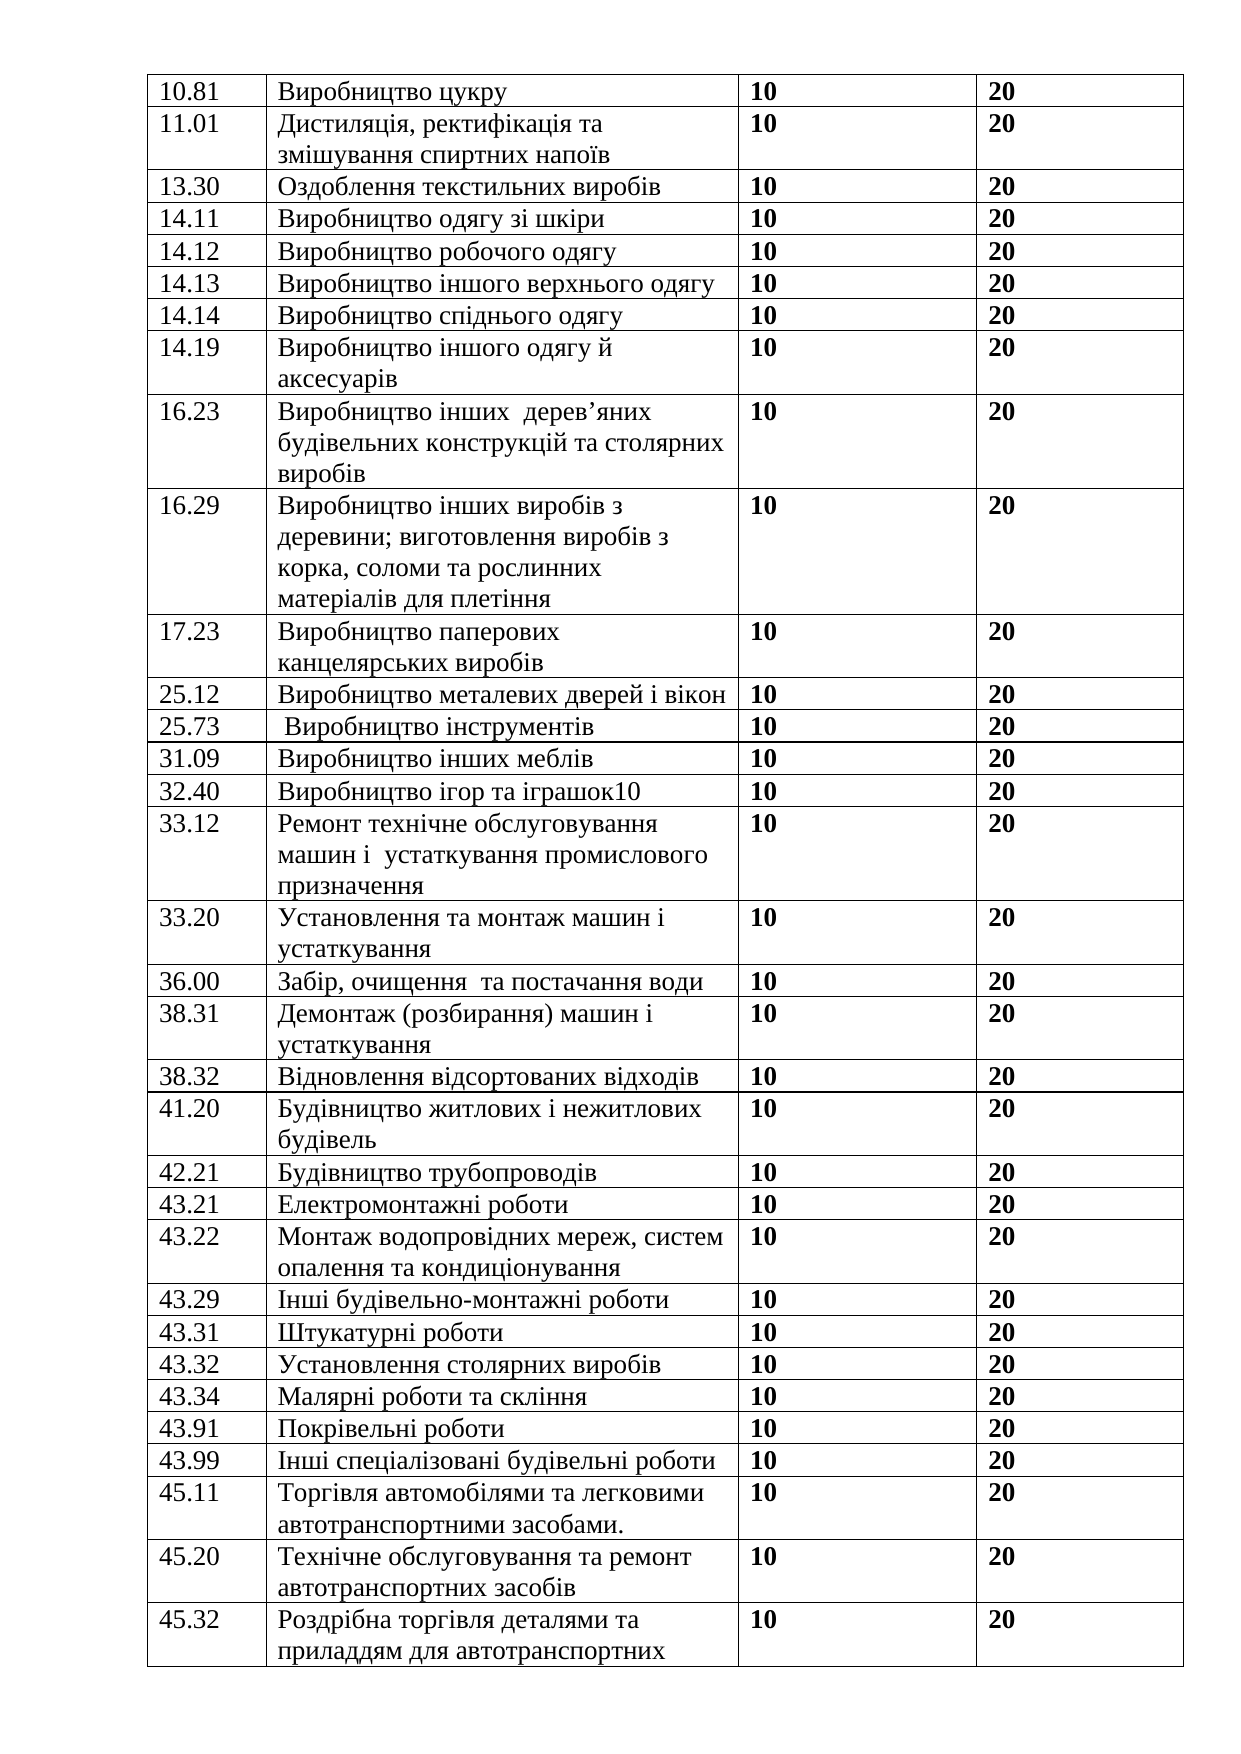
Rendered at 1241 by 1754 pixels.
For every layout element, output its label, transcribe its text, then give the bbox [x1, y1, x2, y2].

table_cell Ремонт технічне обслуговування машин і устаткування промислового призначення [267, 807, 738, 900]
table_cell 10 [739, 743, 976, 774]
table_cell 10 [739, 1412, 976, 1443]
table_cell 20 [977, 395, 1183, 488]
table_cell 43.32 [148, 1348, 266, 1379]
table_cell 42.21 [148, 1156, 266, 1187]
table_cell Виробництво робочого одягу [267, 235, 738, 266]
table_cell 20 [977, 75, 1183, 106]
table_cell 10 [739, 299, 976, 330]
table_cell 43.34 [148, 1380, 266, 1411]
table_cell Виробництво одягу зі шкіри [267, 203, 738, 234]
table_cell 10 [739, 1603, 976, 1666]
table_cell 10 [739, 1156, 976, 1187]
table_cell 10 [739, 395, 976, 488]
table_cell 10 [739, 1380, 976, 1411]
table_cell 20 [977, 1444, 1183, 1476]
table_cell Виробництво інших виробів з деревини; виготовлення виробів з корка, соломи та рослинних матеріалів для плетіння [267, 489, 738, 614]
table_cell 20 [977, 1156, 1183, 1187]
table_cell 10 [739, 775, 976, 806]
table_cell 20 [977, 1348, 1183, 1379]
table_cell 43.91 [148, 1412, 266, 1443]
table_cell 20 [977, 807, 1183, 900]
table_cell 17.23 [148, 615, 266, 677]
table_cell 45.32 [148, 1603, 266, 1666]
table_cell 32.40 [148, 775, 266, 806]
table_cell 10 [739, 1477, 976, 1539]
table_cell Виробництво іншого одягу й аксесуарів [267, 331, 738, 394]
table_cell 10 [739, 1316, 976, 1347]
table_cell 10 [739, 807, 976, 900]
table_cell 43.21 [148, 1188, 266, 1219]
table_cell 45.20 [148, 1540, 266, 1602]
table_cell Виробництво інших дерев’яних будівельних конструкцій та столярних виробів [267, 395, 738, 488]
table_cell 36.00 [148, 965, 266, 996]
table_cell 20 [977, 1220, 1183, 1282]
table_cell 10 [739, 107, 976, 169]
table_cell Будівництво житлових і нежитлових будівель [267, 1093, 738, 1155]
table_cell Малярні роботи та скління [267, 1380, 738, 1411]
table_cell 20 [977, 235, 1183, 266]
table_cell 14.14 [148, 299, 266, 330]
table_cell 16.29 [148, 489, 266, 614]
table_cell Виробництво інших меблів [267, 743, 738, 774]
table_cell Виробництво спіднього одягу [267, 299, 738, 330]
table_cell 20 [977, 678, 1183, 709]
table_cell 20 [977, 1316, 1183, 1347]
table_cell 33.12 [148, 807, 266, 900]
table_cell Виробництво металевих дверей і вікон [267, 678, 738, 709]
table_cell Дистиляція, ректифікація та змішування спиртних напоїв [267, 107, 738, 169]
table_cell 20 [977, 1284, 1183, 1314]
table_cell 20 [977, 107, 1183, 169]
table_cell 20 [977, 1412, 1183, 1443]
table_cell 10.81 [148, 75, 266, 106]
table_cell Інші спеціалізовані будівельні роботи [267, 1444, 738, 1476]
table_cell 20 [977, 1060, 1183, 1091]
table_cell 20 [977, 1093, 1183, 1155]
table_cell Будівництво трубопроводів [267, 1156, 738, 1187]
table_cell Монтаж водопровідних мереж, систем опалення та кондиціонування [267, 1220, 738, 1282]
table_cell Штукатурні роботи [267, 1316, 738, 1347]
table_cell 43.29 [148, 1284, 266, 1314]
table_cell 10 [739, 1348, 976, 1379]
table_cell 10 [739, 1188, 976, 1219]
table_cell Електромонтажні роботи [267, 1188, 738, 1219]
table_cell 14.13 [148, 267, 266, 298]
table_cell 10 [739, 1060, 976, 1091]
table_cell Інші будівельно-монтажні роботи [267, 1284, 738, 1314]
table_cell 10 [739, 997, 976, 1059]
table_cell 20 [977, 1477, 1183, 1539]
table_cell 20 [977, 267, 1183, 298]
table_cell 20 [977, 615, 1183, 677]
table_cell 43.31 [148, 1316, 266, 1347]
table_cell 20 [977, 775, 1183, 806]
table_cell 14.12 [148, 235, 266, 266]
table_cell 20 [977, 489, 1183, 614]
table_cell 31.09 [148, 743, 266, 774]
table_cell 10 [739, 710, 976, 741]
table_cell 16.23 [148, 395, 266, 488]
table_cell 20 [977, 170, 1183, 202]
table_cell Виробництво інструментів [267, 710, 738, 741]
table_cell 10 [739, 331, 976, 394]
table_cell Виробництво паперових канцелярських виробів [267, 615, 738, 677]
table_cell Оздоблення текстильних виробів [267, 170, 738, 202]
table_cell 25.12 [148, 678, 266, 709]
table_cell Демонтаж (розбирання) машин і устаткування [267, 997, 738, 1059]
table_cell 10 [739, 267, 976, 298]
table_cell 38.32 [148, 1060, 266, 1091]
table_cell 10 [739, 1093, 976, 1155]
table_cell 10 [739, 1284, 976, 1314]
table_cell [267, 1603, 738, 1666]
table_cell 20 [977, 743, 1183, 774]
table_cell 41.20 [148, 1093, 266, 1155]
table_cell 10 [739, 203, 976, 234]
table_cell 10 [739, 615, 976, 677]
table_cell Покрівельні роботи [267, 1412, 738, 1443]
table_cell 14.19 [148, 331, 266, 394]
table_cell 20 [977, 997, 1183, 1059]
table_cell 11.01 [148, 107, 266, 169]
table_cell 20 [977, 710, 1183, 741]
table_cell 10 [739, 678, 976, 709]
table_cell 10 [739, 1444, 976, 1476]
table_cell 13.30 [148, 170, 266, 202]
table_cell 20 [977, 1603, 1183, 1666]
table_cell 10 [739, 75, 976, 106]
table_cell 10 [739, 1540, 976, 1602]
table_cell 20 [977, 965, 1183, 996]
table_cell 20 [977, 299, 1183, 330]
table_cell Установлення столярних виробів [267, 1348, 738, 1379]
table_cell Відновлення відсортованих відходів [267, 1060, 738, 1091]
table_cell Забір, очищення та постачання води [267, 965, 738, 996]
table_cell Виробництво цукру [267, 75, 738, 106]
table_cell 10 [739, 235, 976, 266]
table_cell 10 [739, 901, 976, 964]
table_cell 25.73 [148, 710, 266, 741]
table_cell 20 [977, 1380, 1183, 1411]
table_cell 10 [739, 170, 976, 202]
table_cell 20 [977, 901, 1183, 964]
table_cell Технічне обслуговування та ремонт автотранспортних засобів [267, 1540, 738, 1602]
table_cell 10 [739, 1220, 976, 1282]
table_cell 20 [977, 1540, 1183, 1602]
table_cell 10 [739, 489, 976, 614]
table_cell Установлення та монтаж машин і устаткування [267, 901, 738, 964]
table_cell 10 [739, 965, 976, 996]
table_cell Виробництво ігор та іграшок10 [267, 775, 738, 806]
table_cell 20 [977, 1188, 1183, 1219]
table_cell 43.22 [148, 1220, 266, 1282]
table_cell 45.11 [148, 1477, 266, 1539]
table_cell Виробництво іншого верхнього одягу [267, 267, 738, 298]
table_cell 20 [977, 203, 1183, 234]
table_cell 43.99 [148, 1444, 266, 1476]
table_cell 14.11 [148, 203, 266, 234]
table_cell 20 [977, 331, 1183, 394]
table_cell Торгівля автомобілями та легковими автотранспортними засобами. [267, 1477, 738, 1539]
table_cell 38.31 [148, 997, 266, 1059]
table_cell 33.20 [148, 901, 266, 964]
